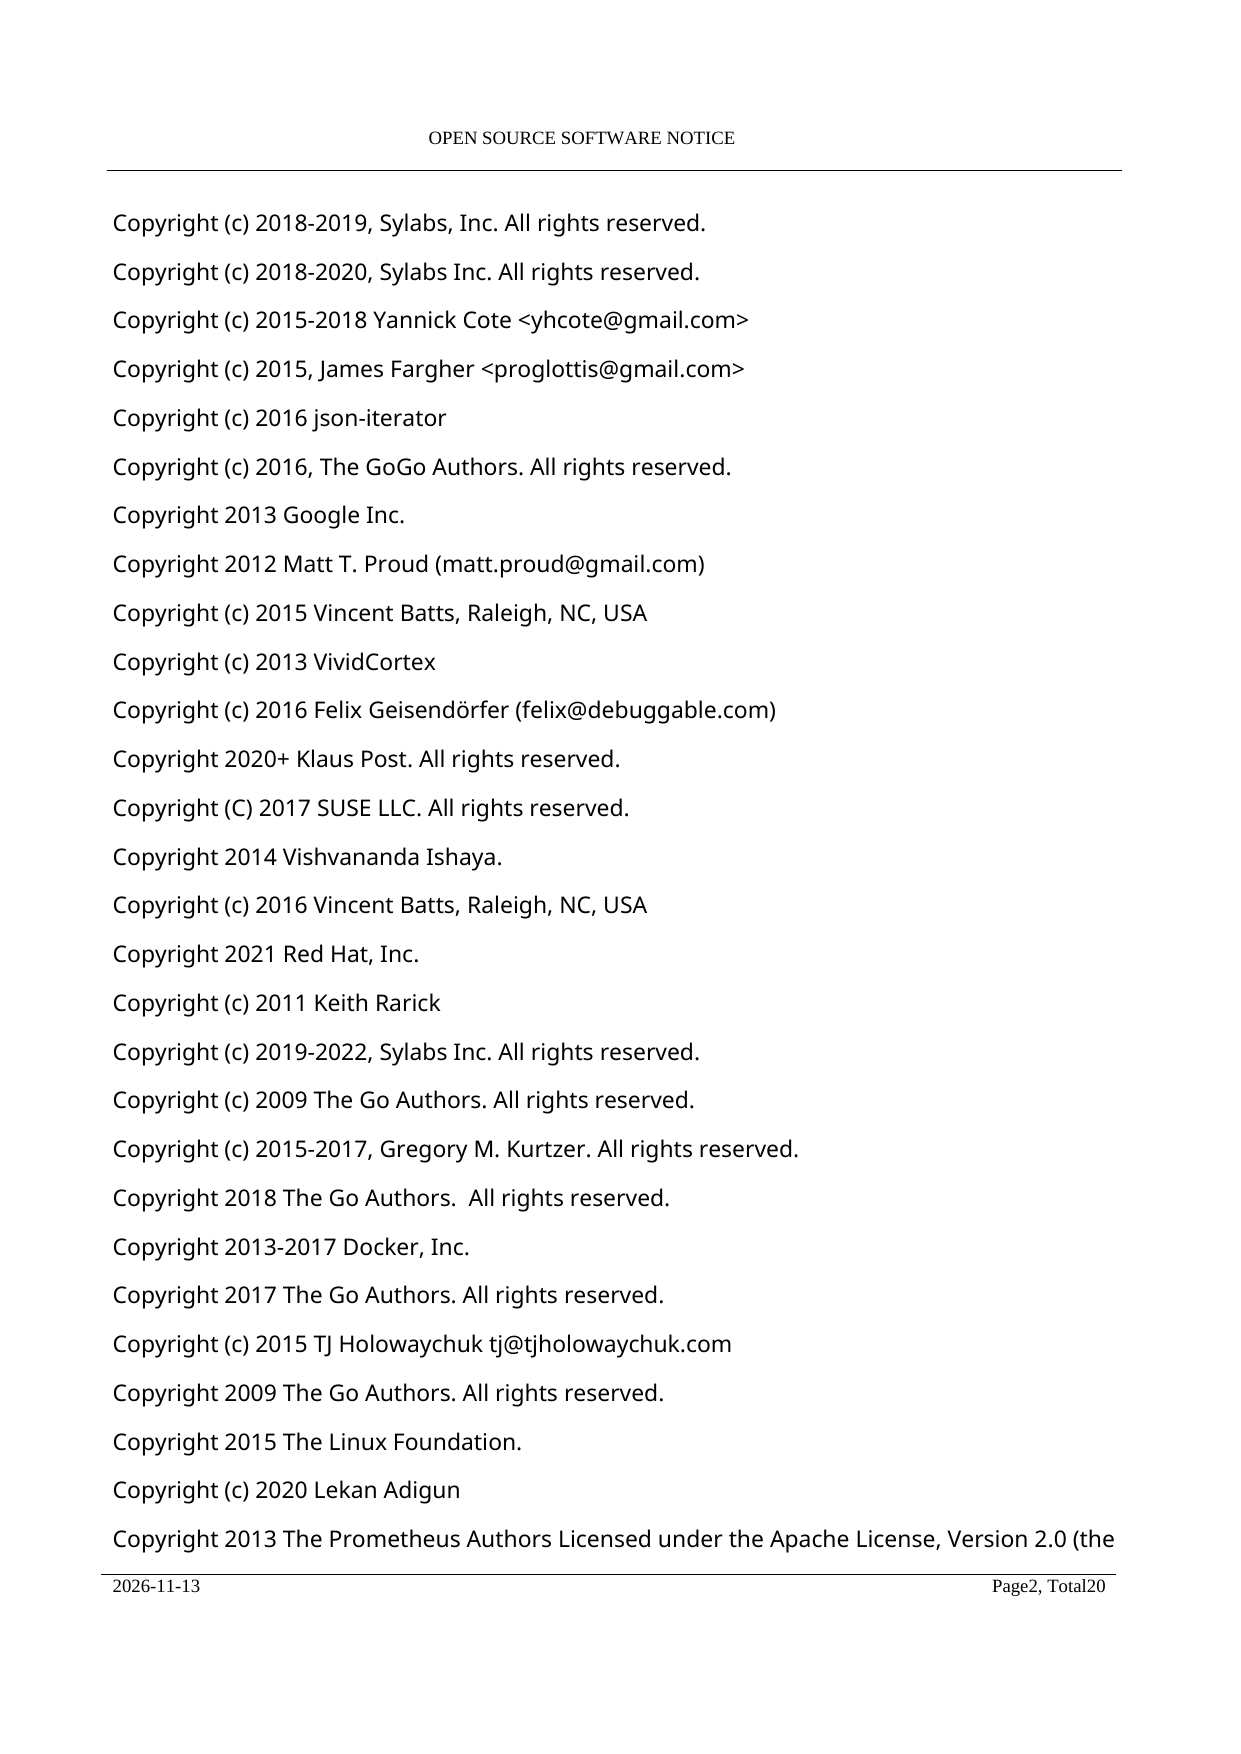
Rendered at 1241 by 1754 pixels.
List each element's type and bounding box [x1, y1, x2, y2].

text [112, 206, 1128, 1555]
